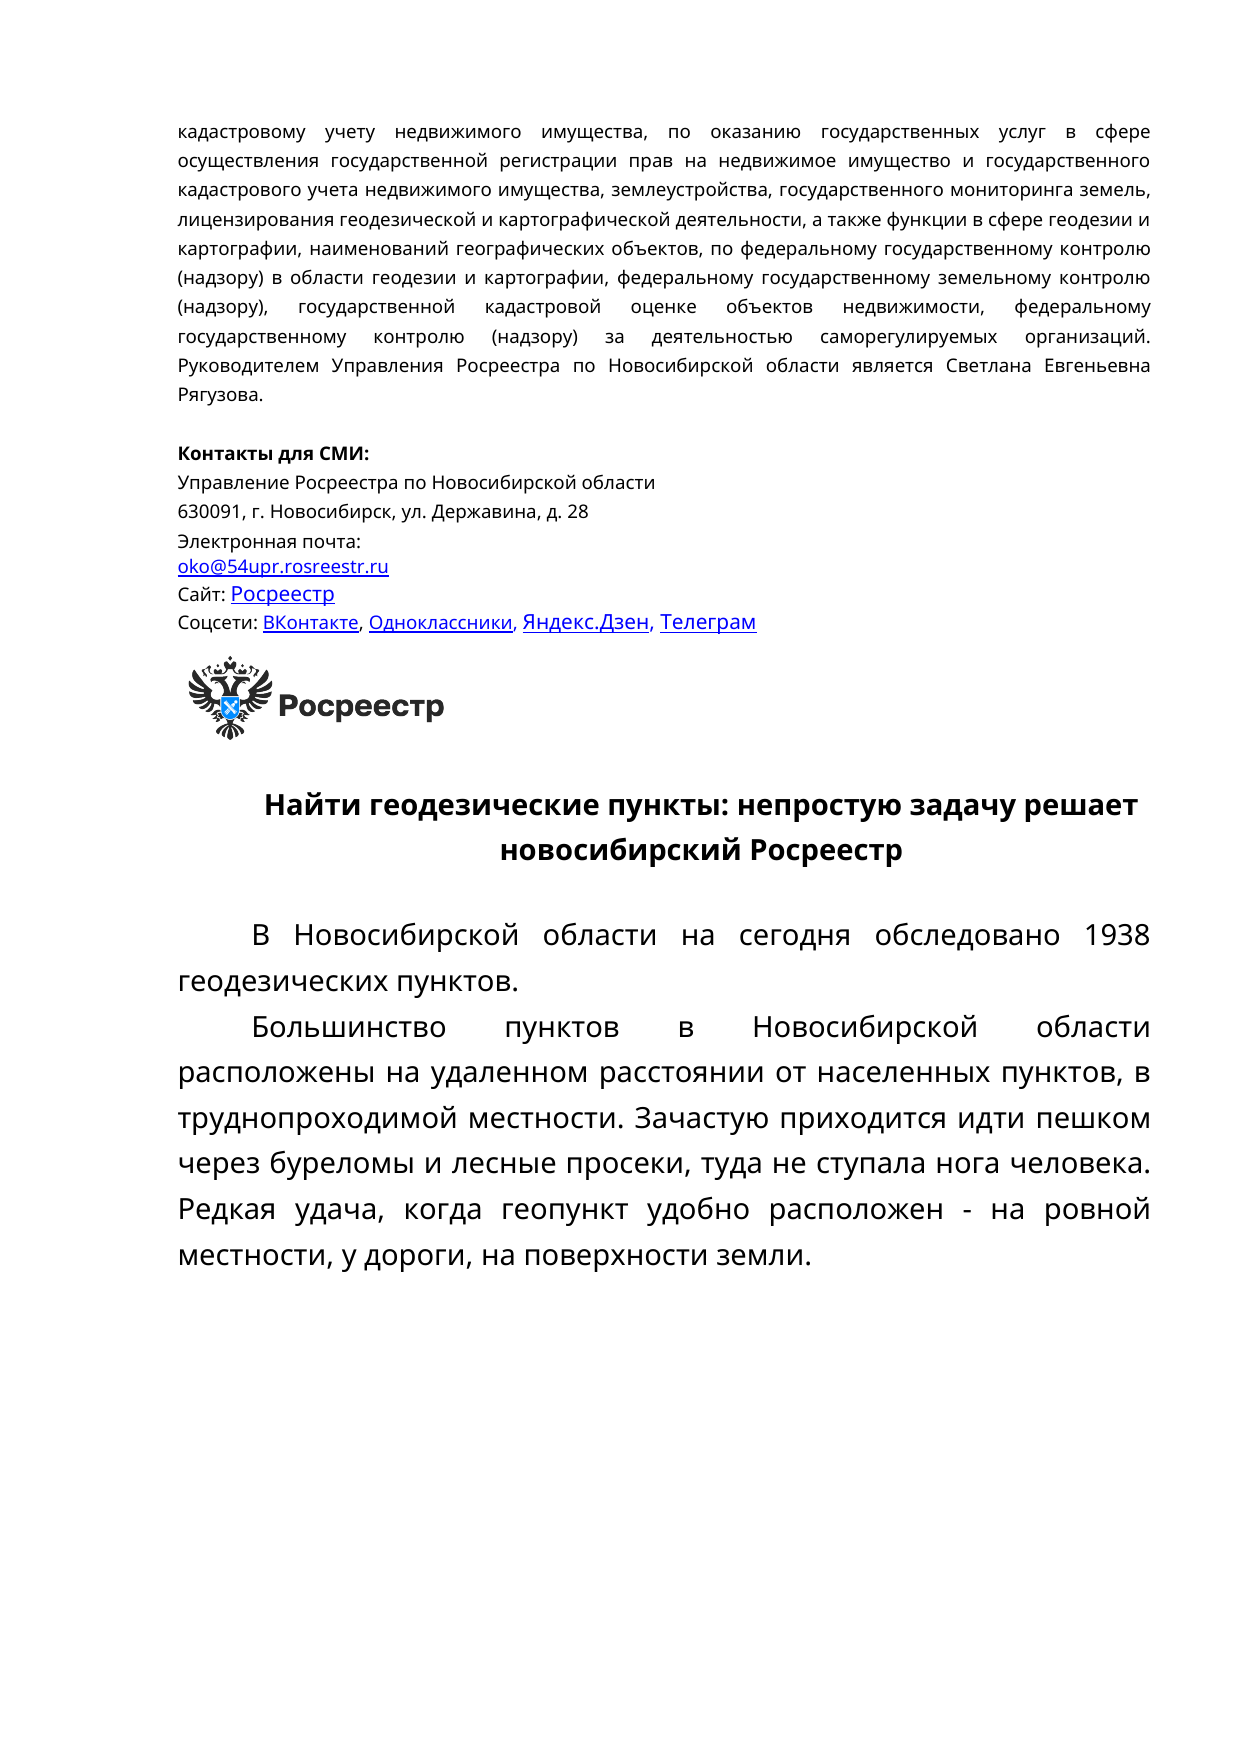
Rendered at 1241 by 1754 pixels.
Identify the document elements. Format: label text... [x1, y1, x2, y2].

text Сайт: Росреестр [177, 579, 1152, 607]
text oko@54upr.rosreestr.ru [177, 553, 1152, 579]
text новосибирский Росреестр [177, 829, 1152, 869]
text 630091, г. Новосибирск, ул. Державина, д. 28 [177, 499, 1152, 524]
text В Новосибирской области на сегодня обследовано 1938 геодезических пунктов. [177, 915, 1152, 1000]
text Найти геодезические пункты: непростую задачу решает [177, 784, 1152, 823]
text Большинство пунктов в Новосибирской области расположены на удаленном расстоянии от населенных пунктов, в труднопроходимой местности. Зачастую приходится идти пешком через буреломы и лесные просеки, туда не ступала нога человека. Редкая удача, когда геопункт удобно расположен - на ровной местности, у дороги, на поверхности земли. [177, 1006, 1152, 1274]
text Соцсети: ВКонтакте, Одноклассники, Яндекс.Дзен, Телеграм [177, 607, 1152, 636]
text Контакты для СМИ: [177, 440, 1152, 466]
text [177, 118, 1152, 407]
text Электронная почта: [177, 528, 1152, 553]
picture [177, 635, 464, 759]
text Управление Росреестра по Новосибирской области [177, 469, 1152, 495]
